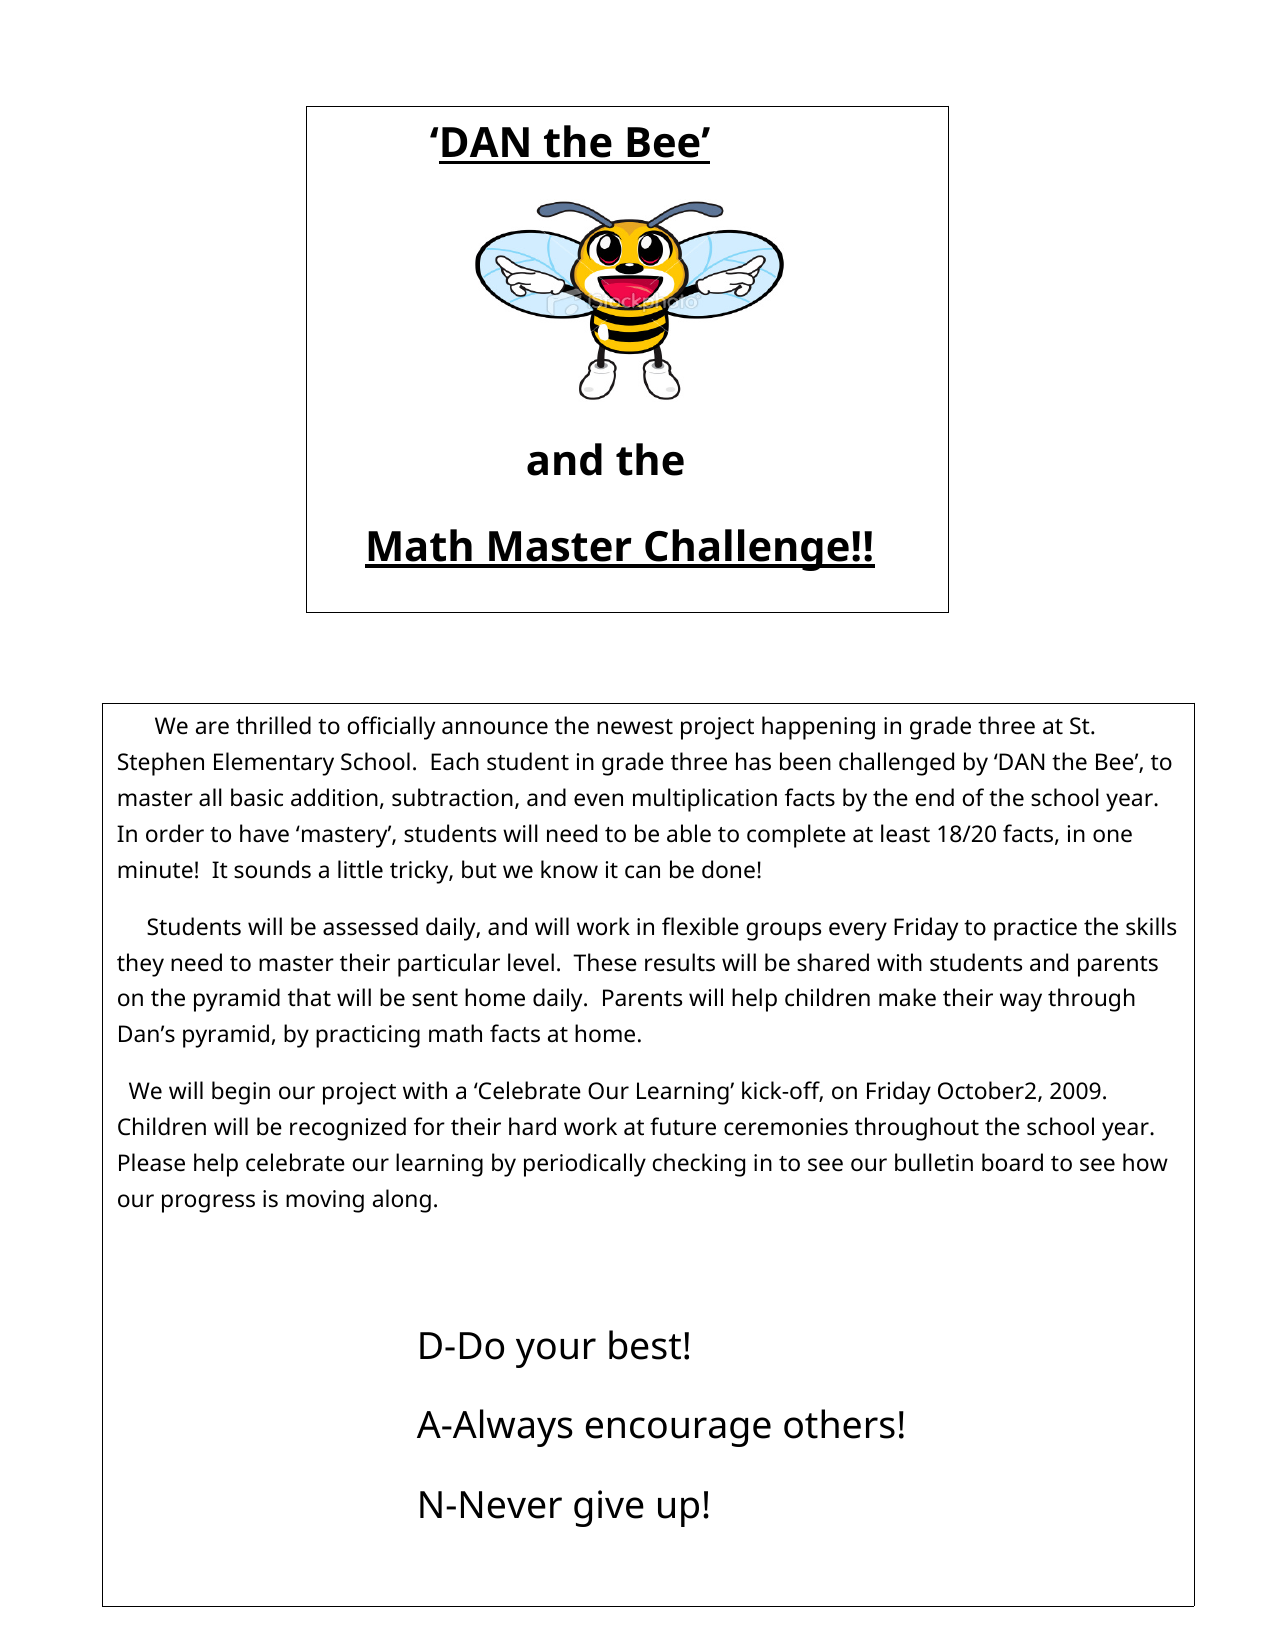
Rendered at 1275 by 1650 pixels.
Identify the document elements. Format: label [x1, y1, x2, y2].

picture [471, 199, 787, 402]
